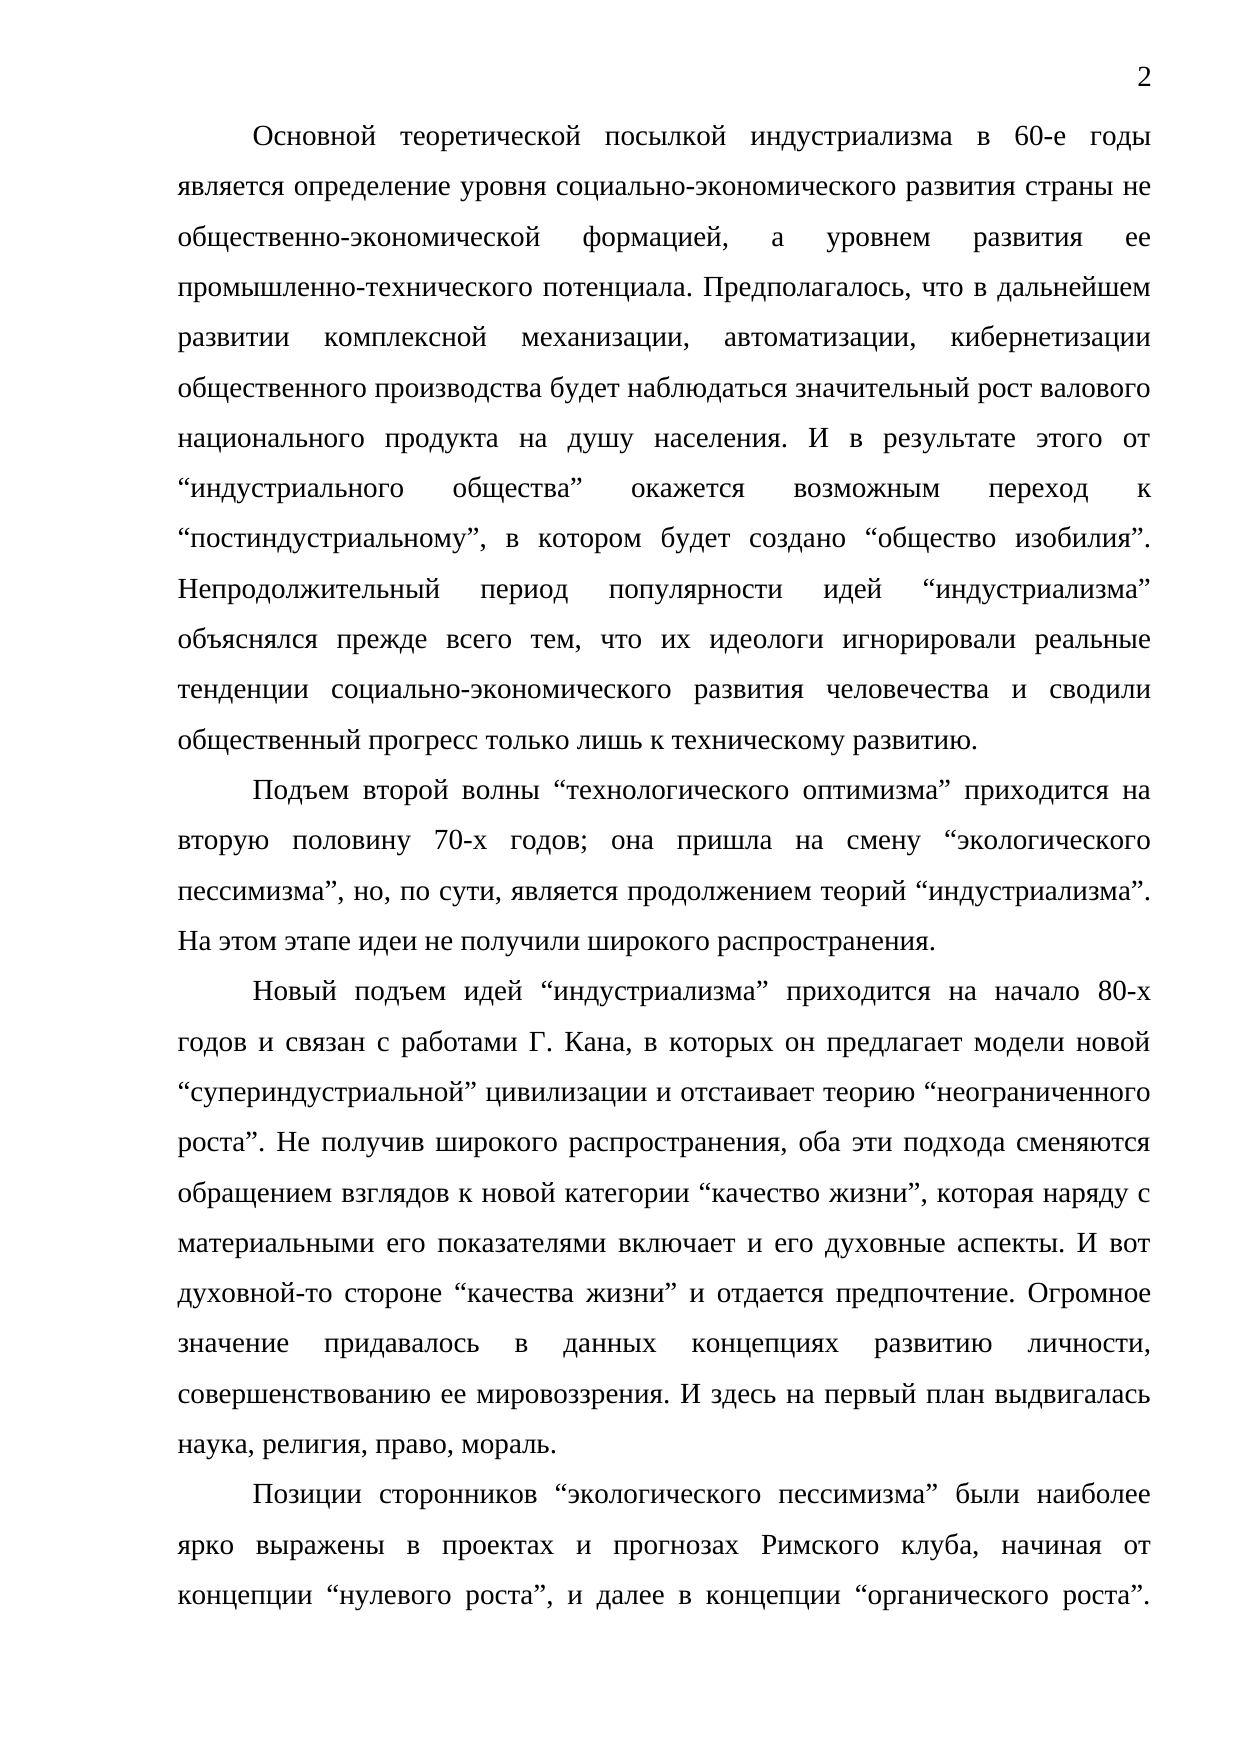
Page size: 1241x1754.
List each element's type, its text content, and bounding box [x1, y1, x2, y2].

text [177, 1477, 1152, 1611]
text Новый подъем идей “индустриализма” приходится на начало 80-х годов и связан с работами Г. Кана, в которых он предлагает модели новой “супериндустриальной” цивилизации и отстаивает теорию “неограниченного роста”. Не получив широкого распространения, оба эти подхода сменяются обращением взглядов к новой категории “качество жизни”, которая наряду с материальными его показателями включает и его духовные аспекты. И вот духовной-то стороне “качества жизни” и отдается предпочтение. Огромное значение придавалось в данных концепциях развитию личности, совершенствованию ее мировоззрения. И здесь на первый план выдвигалась наука, религия, право, мораль. [177, 973, 1152, 1460]
text Основной теоретической посылкой индустриализма в 60-е годы является определение уровня социально-экономического развития страны не общественно-экономической формацией, а уровнем развития ее промышленно-технического потенциала. Предполагалось, что в дальнейшем развитии комплексной механизации, автоматизации, кибернетизации общественного производства будет наблюдаться значительный рост валового национального продукта на душу населения. И в результате этого от “индустриального общества” окажется возможным переход к “постиндустриальному”, в котором будет создано “общество изобилия”. Непродолжительный период популярности идей “индустриализма” объяснялся прежде всего тем, что их идеологи игнорировали реальные тенденции социально-экономического развития человечества и сводили общественный прогресс только лишь к техническому развитию. [177, 118, 1152, 755]
text Подъем второй волны “технологического оптимизма” приходится на вторую половину 70-х годов; она пришла на смену “экологического пессимизма”, но, по сути, является продолжением теорий “индустриализма”. На этом этапе идеи не получили широкого распространения. [177, 772, 1152, 957]
